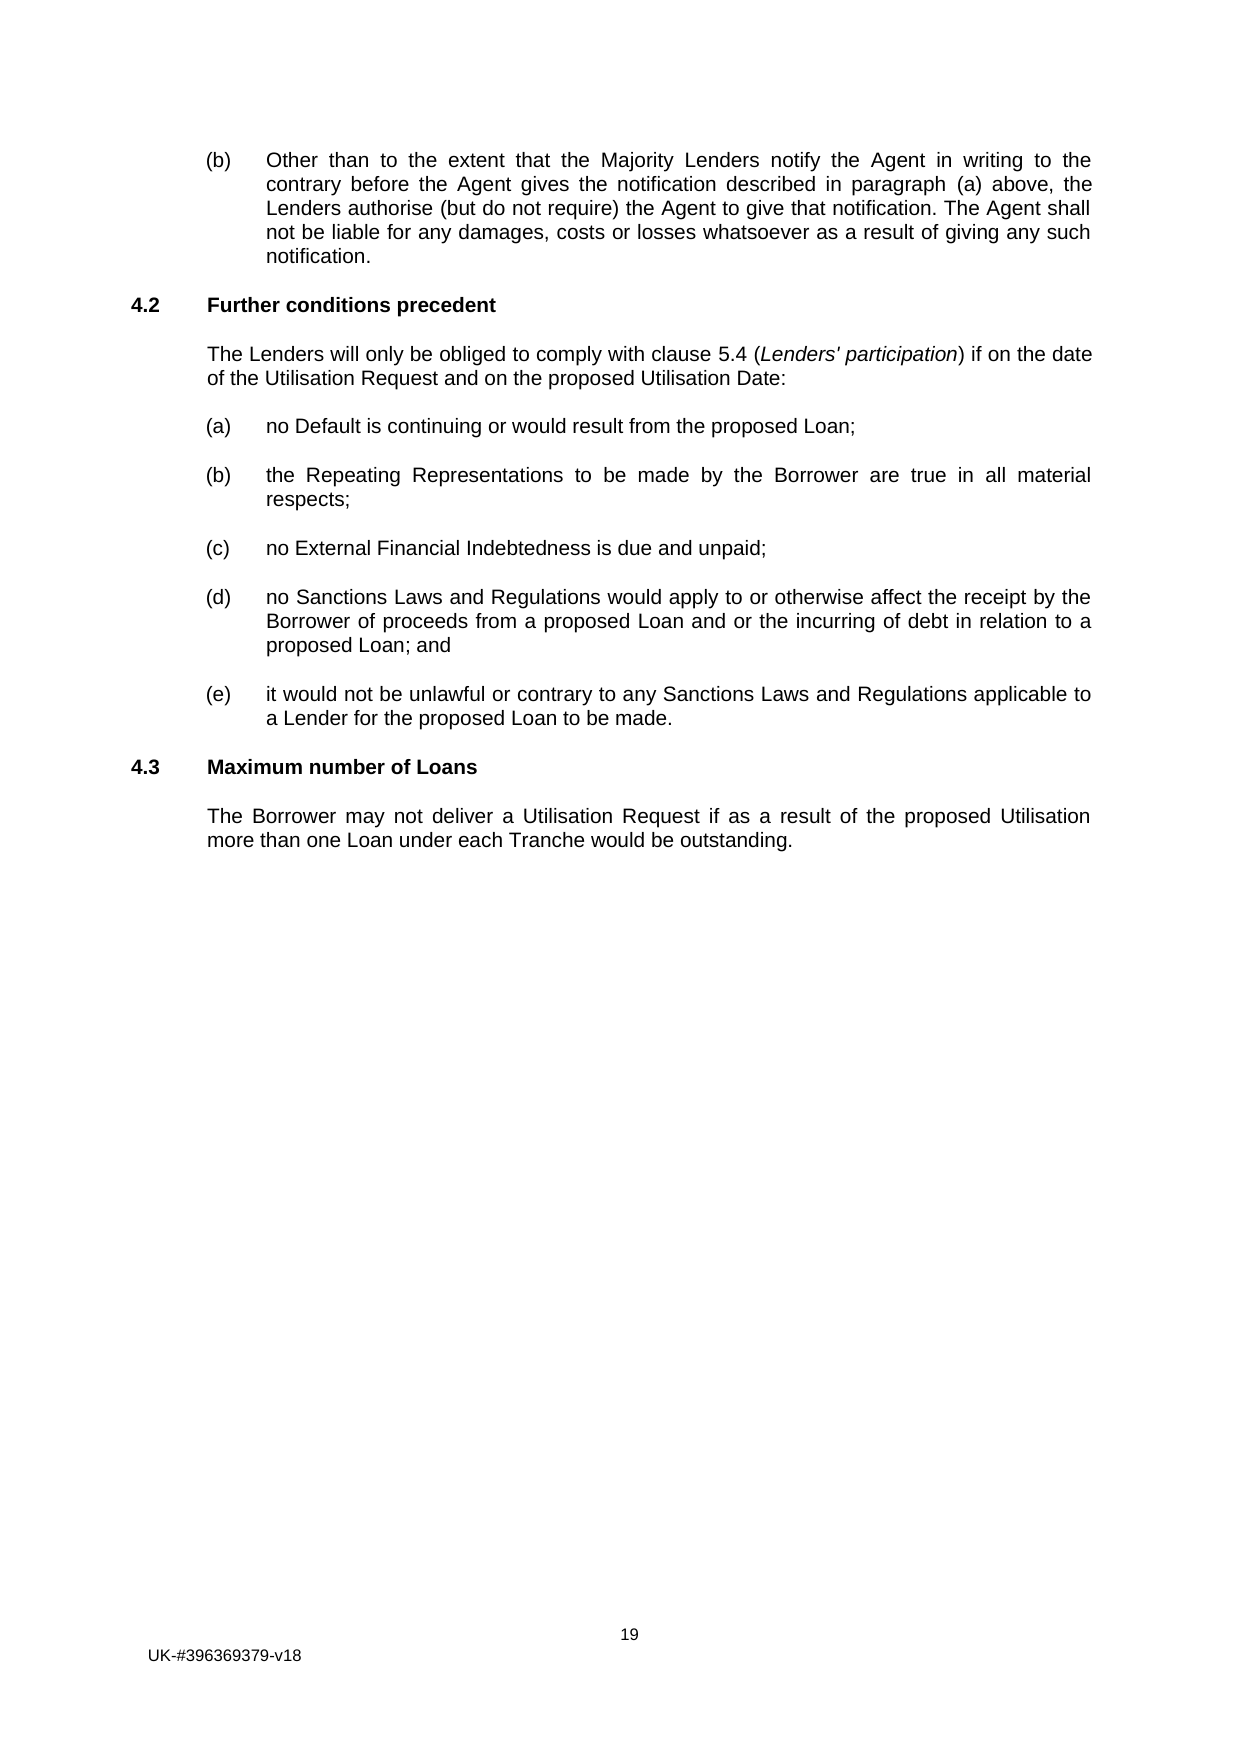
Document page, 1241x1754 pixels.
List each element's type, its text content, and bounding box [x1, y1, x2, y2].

text no External Financial Indebtedness is due and unpaid; [206, 536, 1092, 560]
text no Default is continuing or would result from the proposed Loan; [206, 414, 1092, 438]
text The Borrower may not deliver a Utilisation Request if as a result of the proposed Utilisation more than one Loan under each Tranche would be outstanding. [207, 804, 1092, 852]
text Maximum number of Loans [160, 755, 1092, 779]
text Further conditions precedent [160, 292, 1092, 316]
text no Sanctions Laws and Regulations would apply to or otherwise affect the receipt by the Borrower of proceeds from a proposed Loan and or the incurring of debt in relation to a proposed Loan; and [206, 585, 1092, 657]
text The Lenders will only be obliged to comply with clause 5.4 (Lenders' participation) if on the date of the Utilisation Request and on the proposed Utilisation Date: [207, 341, 1092, 389]
text it would not be unlawful or contrary to any Sanctions Laws and Regulations applicable to a Lender for the proposed Loan to be made. [206, 682, 1092, 730]
text Other than to the extent that the Majority Lenders notify the Agent in writing to the contrary before the Agent gives the notification described in paragraph (a) above, the Lenders authorise (but do not require) the Agent to give that notification. The Agent shall not be liable for any damages, costs or losses whatsoever as a result of giving any such notification. [206, 148, 1092, 267]
text the Repeating Representations to be made by the Borrower are true in all material respects; [206, 463, 1092, 511]
